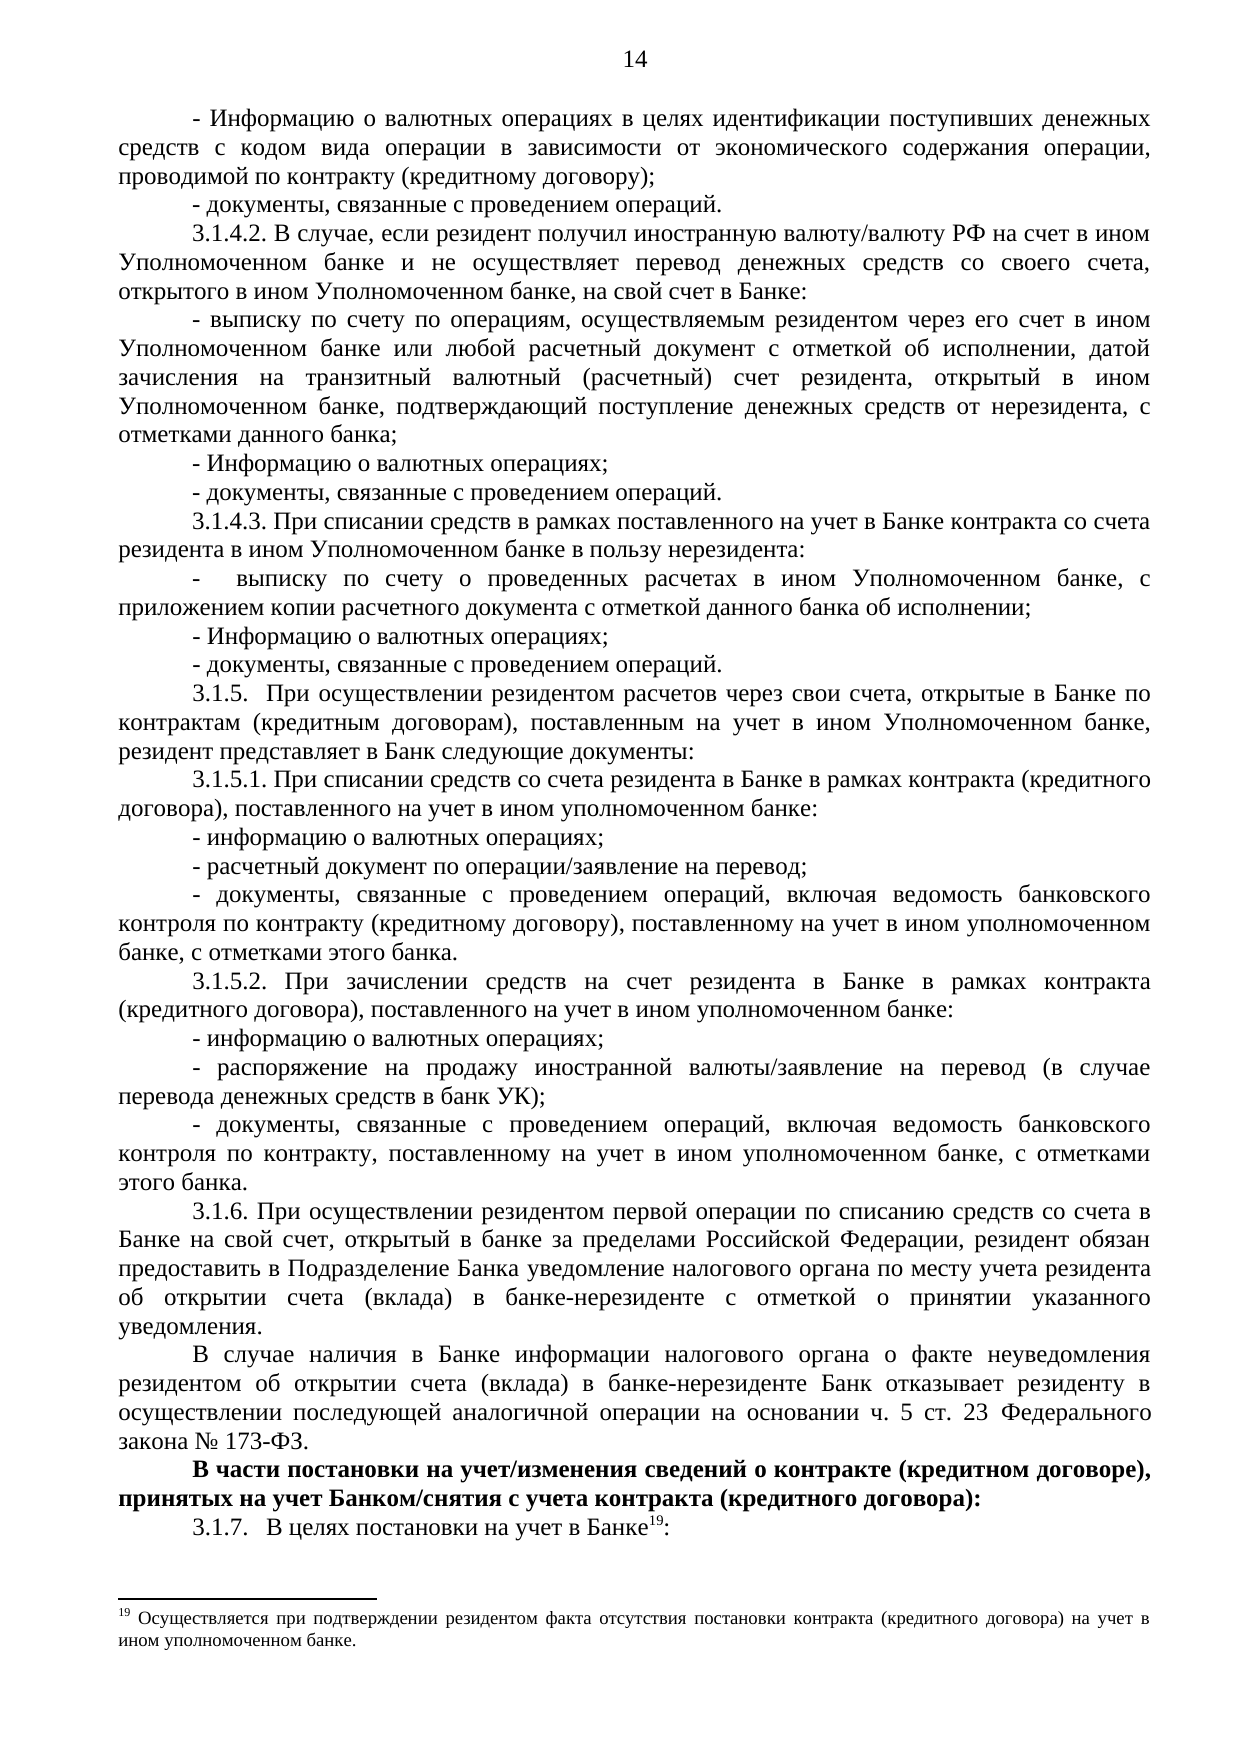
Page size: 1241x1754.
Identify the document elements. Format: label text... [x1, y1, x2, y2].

text - распоряжение на продажу иностранной валюты/заявление на перевод (в случае перевода денежных средств в банк УК); [118, 1052, 1152, 1109]
text 3.1.5.2. При зачислении средств на счет резидента в Банке в рамках контракта (кредитного договора), поставленного на учет в ином уполномоченном банке: [118, 966, 1152, 1023]
text - документы, связанные с проведением операций. [118, 477, 1152, 506]
text - информацию о валютных операциях; [118, 822, 1152, 851]
text 3.1.4.2. В случае, если резидент получил иностранную валюту/валюту РФ на счет в ином Уполномоченном банке и не осуществляет перевод денежных средств со своего счета, открытого в ином Уполномоченном банке, на свой счет в Банке: [118, 218, 1152, 304]
text - информацию о валютных операциях; [118, 1023, 1152, 1052]
text 3.1.5.1. При списании средств со счета резидента в Банке в рамках контракта (кредитного договора), поставленного на учет в ином уполномоченном банке: [118, 764, 1152, 822]
text 3.1.7. В целях постановки на учет в Банке: [118, 1512, 1152, 1541]
text В части постановки на учет/изменения сведений о контракте (кредитном договоре), принятых на учет Банком/снятия с учета контракта (кредитного договора): [118, 1454, 1152, 1512]
text - выписку по счету по операциям, осуществляемым резидентом через его счет в ином Уполномоченном банке или любой расчетный документ с отметкой об исполнении, датой зачисления на транзитный валютный (расчетный) счет резидента, открытый в ином Уполномоченном банке, подтверждающий поступление денежных средств от нерезидента, с отметками данного банка; [118, 304, 1152, 448]
text - документы, связанные с проведением операций. [118, 189, 1152, 218]
text - документы, связанные с проведением операций, включая ведомость банковского контроля по контракту (кредитному договору), поставленному на учет в ином уполномоченном банке, с отметками этого банка. [118, 879, 1152, 966]
text 3.1.4.3. При списании средств в рамках поставленного на учет в Банке контракта со счета резидента в ином Уполномоченном банке в пользу нерезидента: [118, 506, 1152, 563]
text - выписку по счету о проведенных расчетах в ином Уполномоченном банке, с приложением копии расчетного документа с отметкой данного банка об исполнении; [118, 563, 1152, 621]
text - Информацию о валютных операциях в целях идентификации поступивших денежных средств с кодом вида операции в зависимости от экономического содержания операции, проводимой по контракту (кредитному договору); [118, 103, 1152, 189]
text - расчетный документ по операции/заявление на перевод; [118, 851, 1152, 879]
text - Информацию о валютных операциях; [118, 621, 1152, 649]
text - документы, связанные с проведением операций, включая ведомость банковского контроля по контракту, поставленному на учет в ином уполномоченном банке, с отметками этого банка. [118, 1109, 1152, 1196]
text 3.1.5. При осуществлении резидентом расчетов через свои счета, открытые в Банке по контрактам (кредитным договорам), поставленным на учет в ином Уполномоченном банке, резидент представляет в Банк следующие документы: [118, 678, 1152, 764]
text В случае наличия в Банке информации налогового органа о факте неуведомления резидентом об открытии счета (вклада) в банке-нерезиденте Банк отказывает резиденту в осуществлении последующей аналогичной операции на основании ч. 5 ст. 23 Федерального закона № 173-ФЗ. [118, 1339, 1152, 1454]
text 3.1.6. При осуществлении резидентом первой операции по списанию средств со счета в Банке на свой счет, открытый в банке за пределами Российской Федерации, резидент обязан предоставить в Подразделение Банка уведомление налогового органа по месту учета резидента об открытии счета (вклада) в банке-нерезиденте с отметкой о принятии указанного уведомления. [118, 1196, 1152, 1339]
text - документы, связанные с проведением операций. [118, 649, 1152, 678]
text - Информацию о валютных операциях; [118, 448, 1152, 477]
